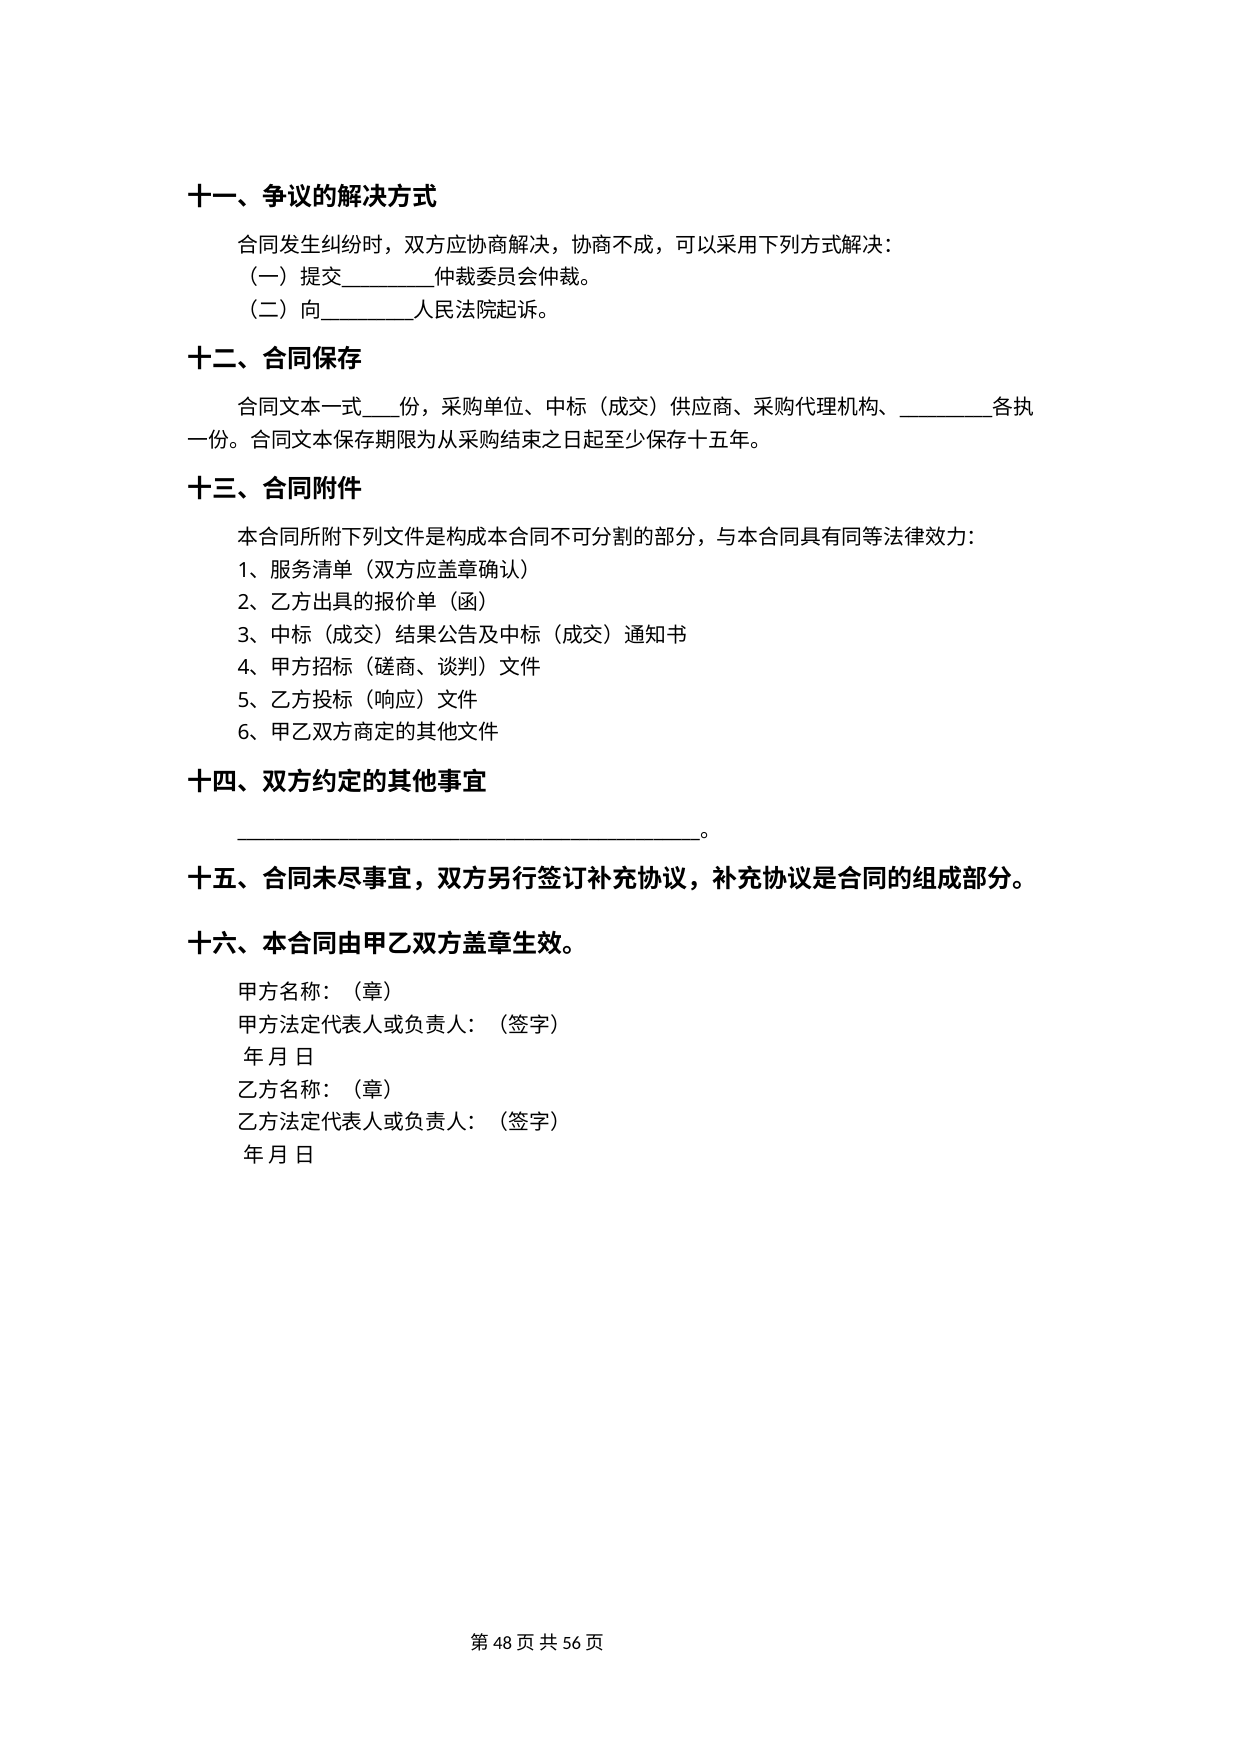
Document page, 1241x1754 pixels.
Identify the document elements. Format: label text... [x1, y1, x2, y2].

text 十六、本合同由甲乙双方盖章生效。 [187, 909, 1053, 974]
text 6、甲乙双方商定的其他文件 [187, 714, 1053, 747]
text 本合同所附下列文件是构成本合同不可分割的部分，与本合同具有同等法律效力： [187, 519, 1053, 552]
text （二）向__________人民法院起诉。 [187, 292, 1053, 324]
text 1、服务清单（双方应盖章确认） [187, 552, 1053, 584]
text 甲方名称：（章） [187, 974, 1053, 1007]
text （一）提交__________仲裁委员会仲裁。 [187, 259, 1053, 292]
text 十二、合同保存 [187, 324, 1053, 389]
text 2、乙方出具的报价单（函） [187, 584, 1053, 617]
text __________________________________________________。 [187, 812, 1053, 844]
text 年 月 日 [187, 1137, 1053, 1169]
text 十三、合同附件 [187, 454, 1053, 519]
text 年 月 日 [187, 1039, 1053, 1072]
text 十四、双方约定的其他事宜 [187, 747, 1053, 812]
text 合同发生纠纷时，双方应协商解决，协商不成，可以采用下列方式解决： [187, 227, 1053, 259]
text 十一、争议的解决方式 [187, 162, 1053, 227]
text 合同文本一式____份，采购单位、中标（成交）供应商、采购代理机构、__________各执一份。合同文本保存期限为从采购结束之日起至少保存十五年。 [187, 389, 1053, 454]
text 3、中标（成交）结果公告及中标（成交）通知书 [187, 617, 1053, 649]
text 甲方法定代表人或负责人：（签字） [187, 1007, 1053, 1039]
text 乙方法定代表人或负责人：（签字） [187, 1104, 1053, 1137]
text 十五、合同未尽事宜，双方另行签订补充协议，补充协议是合同的组成部分。 [187, 844, 1053, 909]
text 4、甲方招标（磋商、谈判）文件 [187, 649, 1053, 682]
text 乙方名称：（章） [187, 1072, 1053, 1104]
text 5、乙方投标（响应）文件 [187, 682, 1053, 714]
